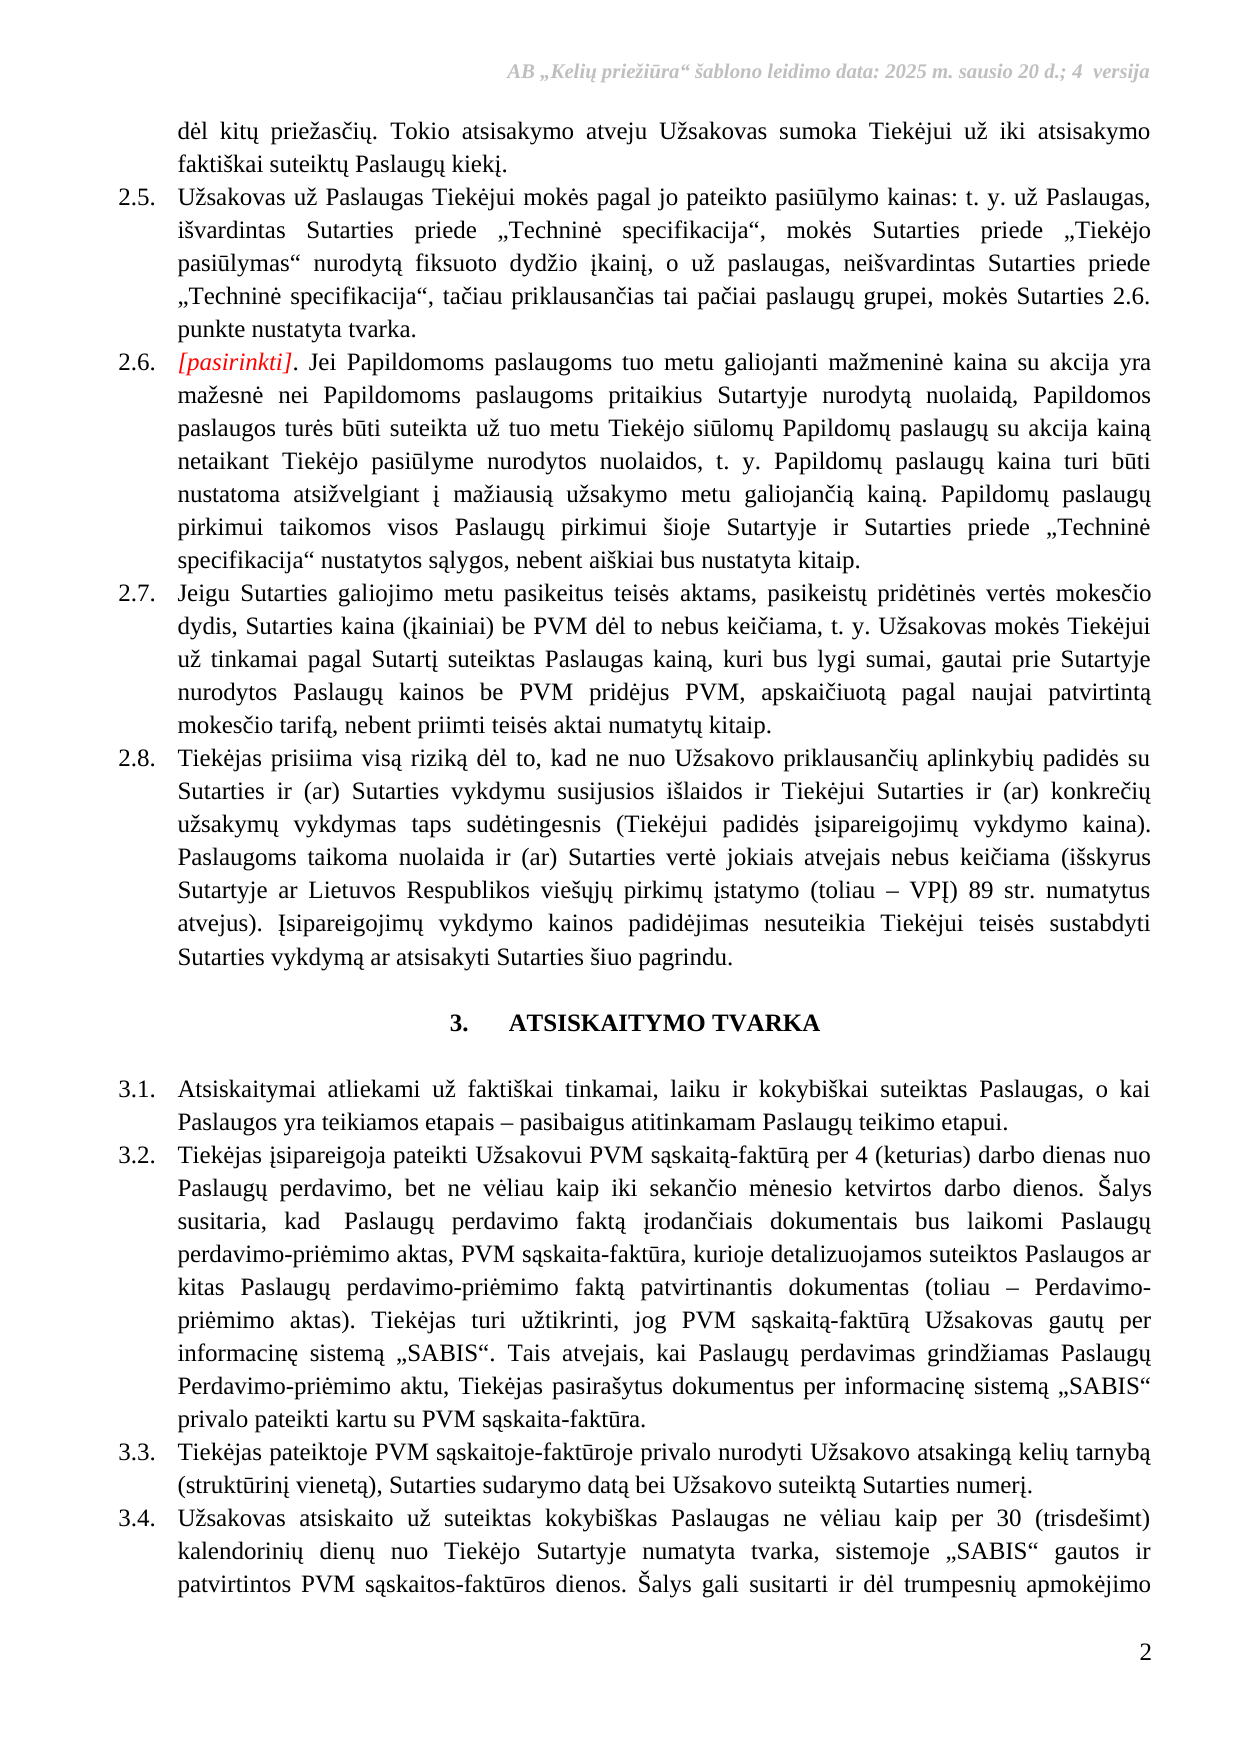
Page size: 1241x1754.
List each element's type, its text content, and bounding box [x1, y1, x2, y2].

list Atsiskaitymai atliekami už faktiškai tinkamai, laiku ir kokybiškai suteiktas Paslaugas, o kai Paslaugos yra teikiamos etapais – pasibaigus atitinkamam Paslaugų teikimo etapui. [118, 1074, 1152, 1135]
list Tiekėjas prisiima visą riziką dėl to, kad ne nuo Užsakovo priklausančių aplinkybių padidės su Sutarties ir (ar) Sutarties vykdymu susijusios išlaidos ir Tiekėjui Sutarties ir (ar) konkrečių užsakymų vykdymas taps sudėtingesnis (Tiekėjui padidės įsipareigojimų vykdymo kaina). Paslaugoms taikoma nuolaida ir (ar) Sutarties vertė jokiais atvejais nebus keičiama (išskyrus Sutartyje ar Lietuvos Respublikos viešųjų pirkimų įstatymo (toliau – VPĮ) 89 str. numatytus atvejus). Įsipareigojimų vykdymo kainos padidėjimas nesuteikia Tiekėjui teisės sustabdyti Sutarties vykdymą ar atsisakyti Sutarties šiuo pagrindu. [118, 743, 1152, 970]
list Jeigu Sutarties galiojimo metu pasikeitus teisės aktams, pasikeistų pridėtinės vertės mokesčio dydis, Sutarties kaina (įkainiai) be PVM dėl to nebus keičiama, t. y. Užsakovas mokės Tiekėjui už tinkamai pagal Sutartį suteiktas Paslaugas kainą, kuri bus lygi sumai, gautai prie Sutartyje nurodytos Paslaugų kainos be PVM pridėjus PVM, apskaičiuotą pagal naujai patvirtintą mokesčio tarifą, nebent priimti teisės aktai numatytų kitaip. [118, 578, 1152, 739]
list Tiekėjas pateiktoje PVM sąskaitoje-faktūroje privalo nurodyti Užsakovo atsakingą kelių tarnybą (struktūrinį vienetą), Sutarties sudarymo datą bei Užsakovo suteiktą Sutarties numerį. [118, 1437, 1152, 1499]
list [118, 1503, 1152, 1598]
list Tiekėjas įsipareigoja pateikti Užsakovui PVM sąskaitą-faktūrą per 4 (keturias) darbo dienas nuo Paslaugų perdavimo, bet ne vėliau kaip iki sekančio mėnesio ketvirtos darbo dienos. Šalys susitaria, kad Paslaugų perdavimo faktą įrodančiais dokumentais bus laikomi Paslaugų perdavimo-priėmimo aktas, PVM sąskaita-faktūra, kurioje detalizuojamos suteiktos Paslaugos ar kitas Paslaugų perdavimo-priėmimo faktą patvirtinantis dokumentas (toliau – Perdavimo-priėmimo aktas). Tiekėjas turi užtikrinti, jog PVM sąskaitą-faktūrą Užsakovas gautų per informacinę sistemą „SABIS“. Tais atvejais, kai Paslaugų perdavimas grindžiamas Paslaugų Perdavimo-priėmimo aktu, Tiekėjas pasirašytus dokumentus per informacinę sistemą „SABIS“ privalo pateikti kartu su PVM sąskaita-faktūra. [118, 1140, 1152, 1433]
list ATSISKAITYMO TVARKA [118, 1008, 1152, 1036]
